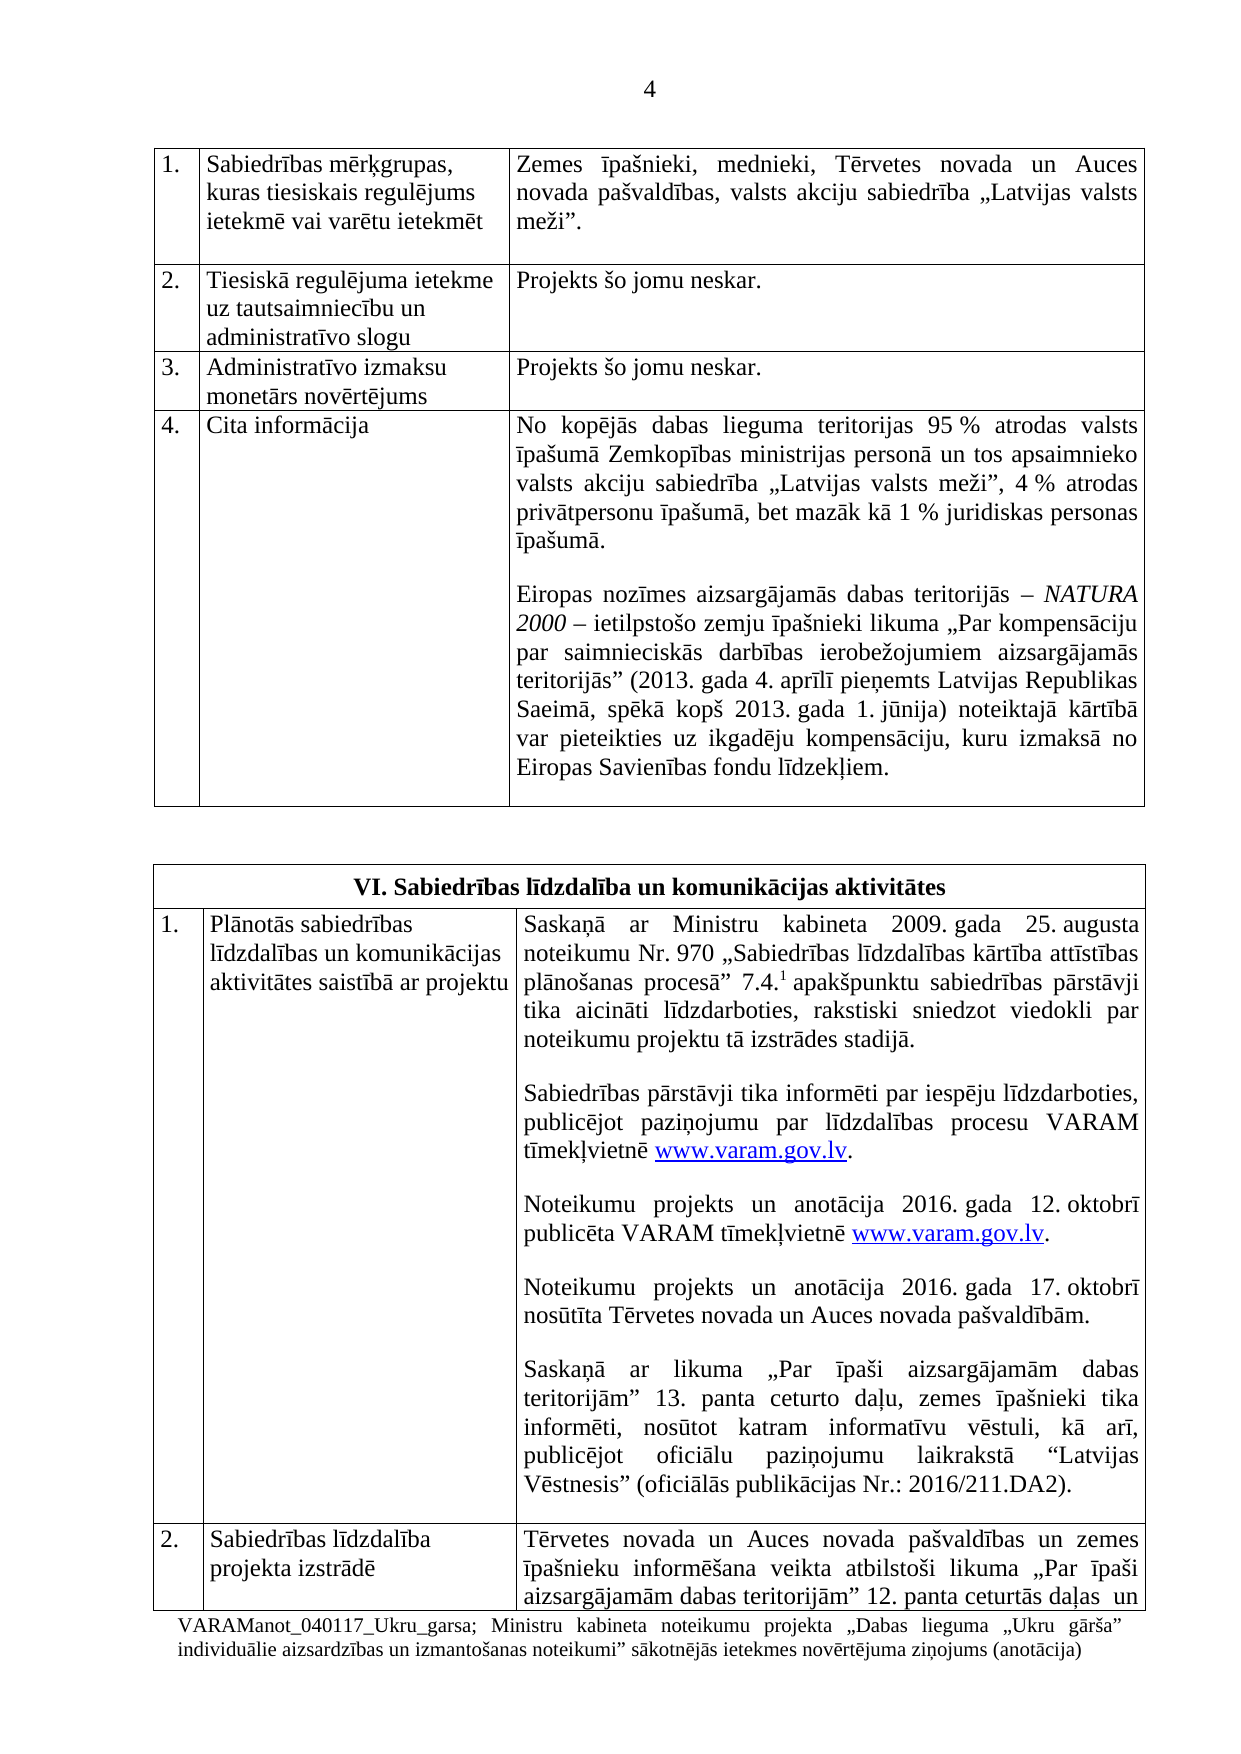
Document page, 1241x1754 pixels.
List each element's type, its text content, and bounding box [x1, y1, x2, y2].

table_cell Tiesiskā regulējuma ietekme uz tautsaimniecību un administratīvo slogu [200, 265, 509, 351]
table_cell Plānotās sabiedrības līdzdalības un komunikācijas aktivitātes saistībā ar projektu [204, 909, 516, 1523]
table_cell 1. [154, 909, 203, 1523]
table_cell Projekts šo jomu neskar. [510, 352, 1144, 409]
table_cell Cita informācija [200, 411, 509, 806]
table_cell Administratīvo izmaksu monetārs novērtējums [200, 352, 509, 409]
table_cell Sabiedrības mērķgrupas, kuras tiesiskais regulējums ietekmē vai varētu ietekmēt [200, 149, 509, 264]
table_cell 1. [155, 149, 199, 264]
table_cell 3. [155, 352, 199, 409]
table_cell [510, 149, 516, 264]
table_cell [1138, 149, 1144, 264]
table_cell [204, 1524, 516, 1610]
table_cell 4. [155, 411, 199, 806]
table_cell No kopējās dabas lieguma teritorijas 95 % atrodas valsts īpašumā Zemkopības ministrijas personā un tos apsaimnieko valsts akciju sabiedrība „Latvijas valsts meži”, 4 % atrodas privātpersonu īpašumā, bet mazāk kā 1 % juridiskas personas īpašumā. Eiropas nozīmes aizsargājamās dabas teritorijās – NATURA 2000 – ietilpstošo zemju īpašnieki likuma „Par kompensāciju par saimnieciskās darbības ierobežojumiem aizsargājamās teritorijās” (2013. gada 4. aprīlī pieņemts Latvijas Republikas Saeimā, spēkā kopš 2013. gada 1. jūnija) noteiktajā kārtībā var pieteikties uz ikgadēju kompensāciju, kuru izmaksā no Eiropas Savienības fondu līdzekļiem. [510, 411, 1144, 806]
table_header VI. Sabiedrības līdzdalība un komunikācijas aktivitātes [154, 865, 1145, 908]
table_cell Saskaņā ar Ministru kabineta 2009. gada 25. augusta noteikumu Nr. 970 „Sabiedrības līdzdalības kārtība attīstības plānošanas procesā” 7.4.1 apakšpunktu sabiedrības pārstāvji tika aicināti līdzdarboties, rakstiski sniedzot viedokli par noteikumu projektu tā izstrādes stadijā. Sabiedrības pārstāvji tika informēti par iespēju līdzdarboties, publicējot paziņojumu par līdzdalības procesu VARAM tīmekļvietnē www.varam.gov.lv. Noteikumu projekts un anotācija 2016. gada 12. oktobrī publicēta VARAM tīmekļvietnē www.varam.gov.lv. Noteikumu projekts un anotācija 2016. gada 17. oktobrī nosūtīta Tērvetes novada un Auces novada pašvaldībām. Saskaņā ar likuma „Par īpaši aizsargājamām dabas teritorijām” 13. panta ceturto daļu, zemes īpašnieki tika informēti, nosūtot katram informatīvu vēstuli, kā arī, publicējot oficiālu paziņojumu laikrakstā “Latvijas Vēstnesis” (oficiālās publikācijas Nr.: 2016/211.DA2). [517, 909, 1145, 1523]
table_cell 2. [154, 1524, 203, 1610]
table_cell Projekts šo jomu neskar. [510, 265, 1144, 351]
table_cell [517, 1524, 1145, 1610]
table_cell 2. [155, 265, 199, 351]
